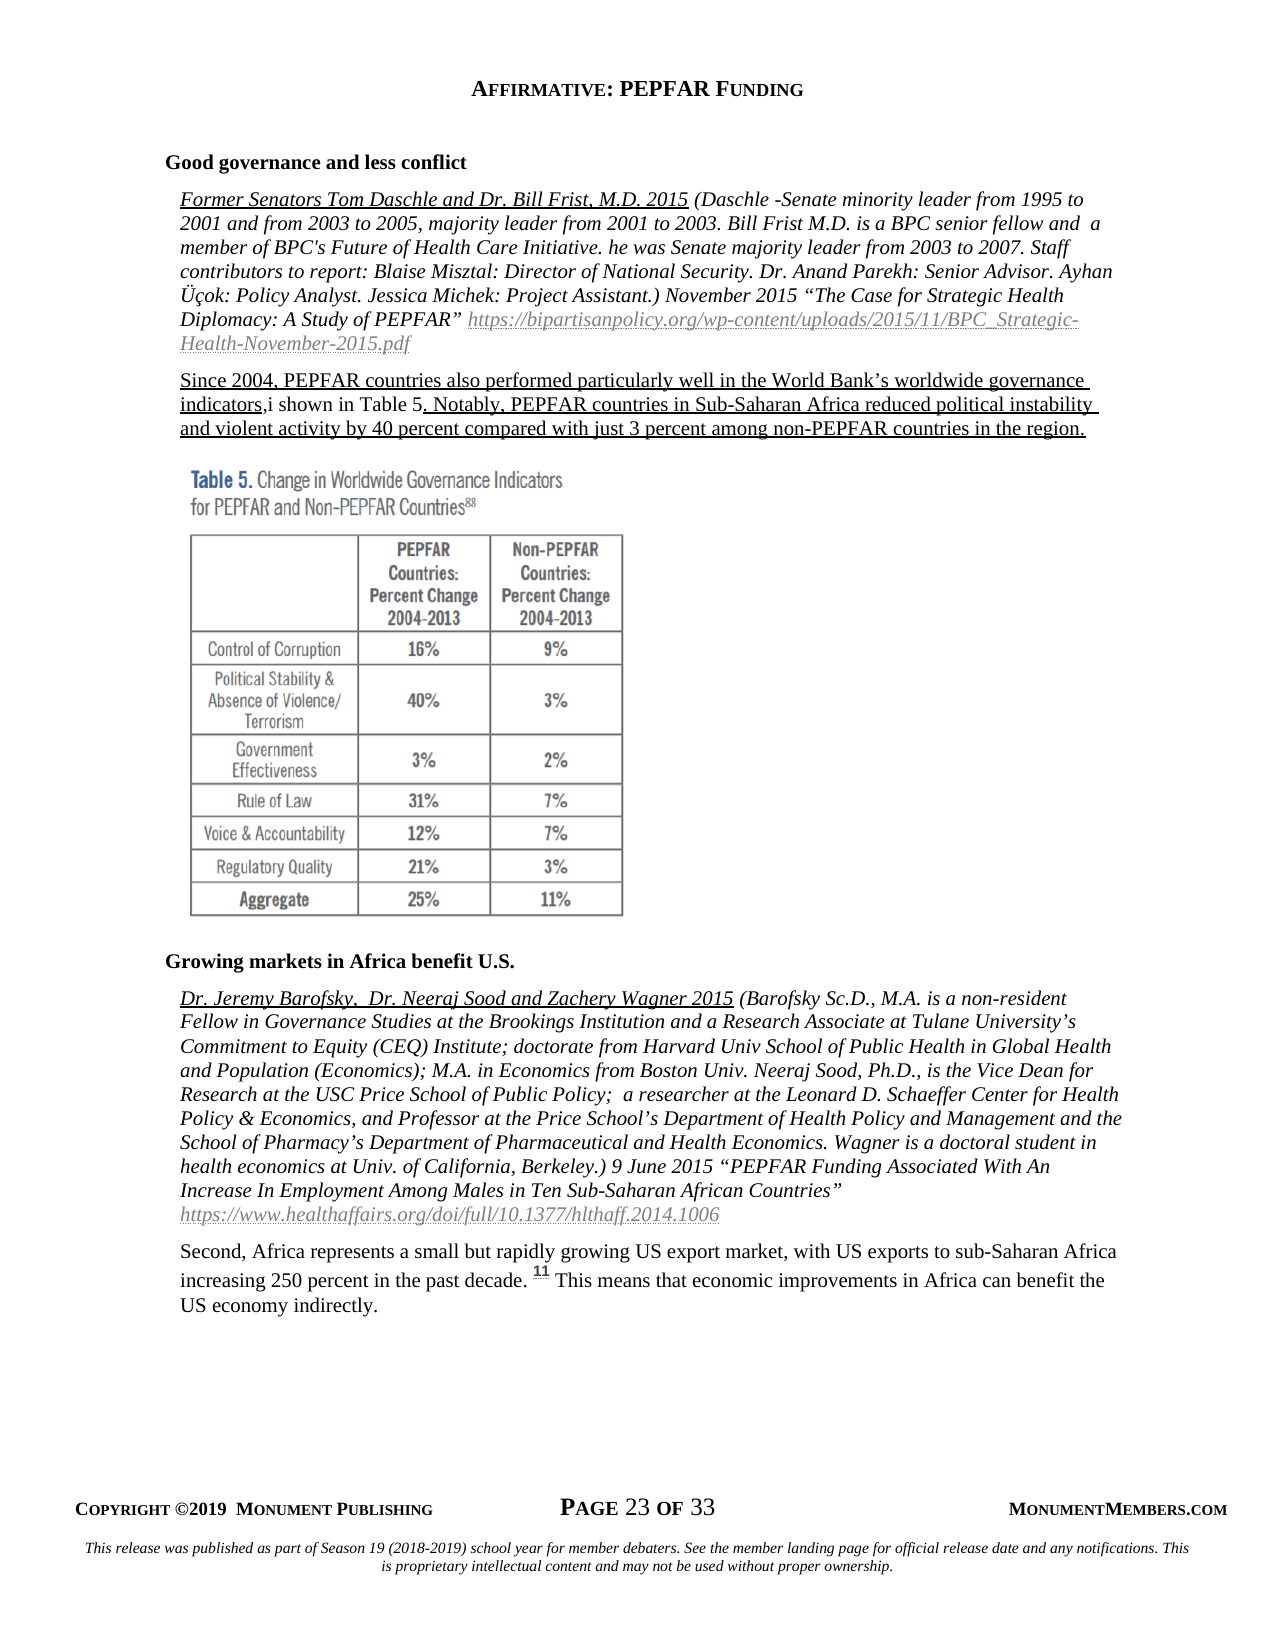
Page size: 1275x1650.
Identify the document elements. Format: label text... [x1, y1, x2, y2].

picture [180, 460, 634, 928]
text Second, Africa represents a small but rapidly growing US export market, with US exports to sub-Saharan Africa increasing 250 percent in the past decade. 11 This means that economic improvements in Africa can benefit the US economy indirectly. [180, 1238, 1125, 1317]
text Good governance and less conflict [165, 150, 1125, 174]
text Growing markets in Africa benefit U.S. [165, 949, 1125, 973]
text Dr. Jeremy Barofsky, Dr. Neeraj Sood and Zachery Wagner 2015 (Barofsky Sc.D., M.A. is a non-resident Fellow in Governance Studies at the Brookings Institution and a Research Associate at Tulane University’s Commitment to Equity (CEQ) Institute; doctorate from Harvard Univ School of Public Health in Global Health and Population (Economics); M.A. in Economics from Boston Univ. Neeraj Sood, Ph.D., is the Vice Dean for Research at the USC Price School of Public Policy; a researcher at the Leonard D. Schaeffer Center for Health Policy & Economics, and Professor at the Price School’s Department of Health Policy and Management and the School of Pharmacy’s Department of Pharmaceutical and Health Economics. Wagner is a doctoral student in health economics at Univ. of California, Berkeley.) 9 June 2015 “PEPFAR Funding Associated With An Increase In Employment Among Males in Ten Sub-Saharan African Countries” https://www.healthaffairs.org/doi/full/10.1377/hlthaff.2014.1006 [180, 985, 1125, 1226]
text Since 2004, PEPFAR countries also performed particularly well in the World Bank’s worldwide governance indicators,i shown in Table 5. Notably, PEPFAR countries in Sub-Saharan Africa reduced political instability and violent activity by 40 percent compared with just 3 percent among non-PEPFAR countries in the region. [180, 367, 1125, 440]
